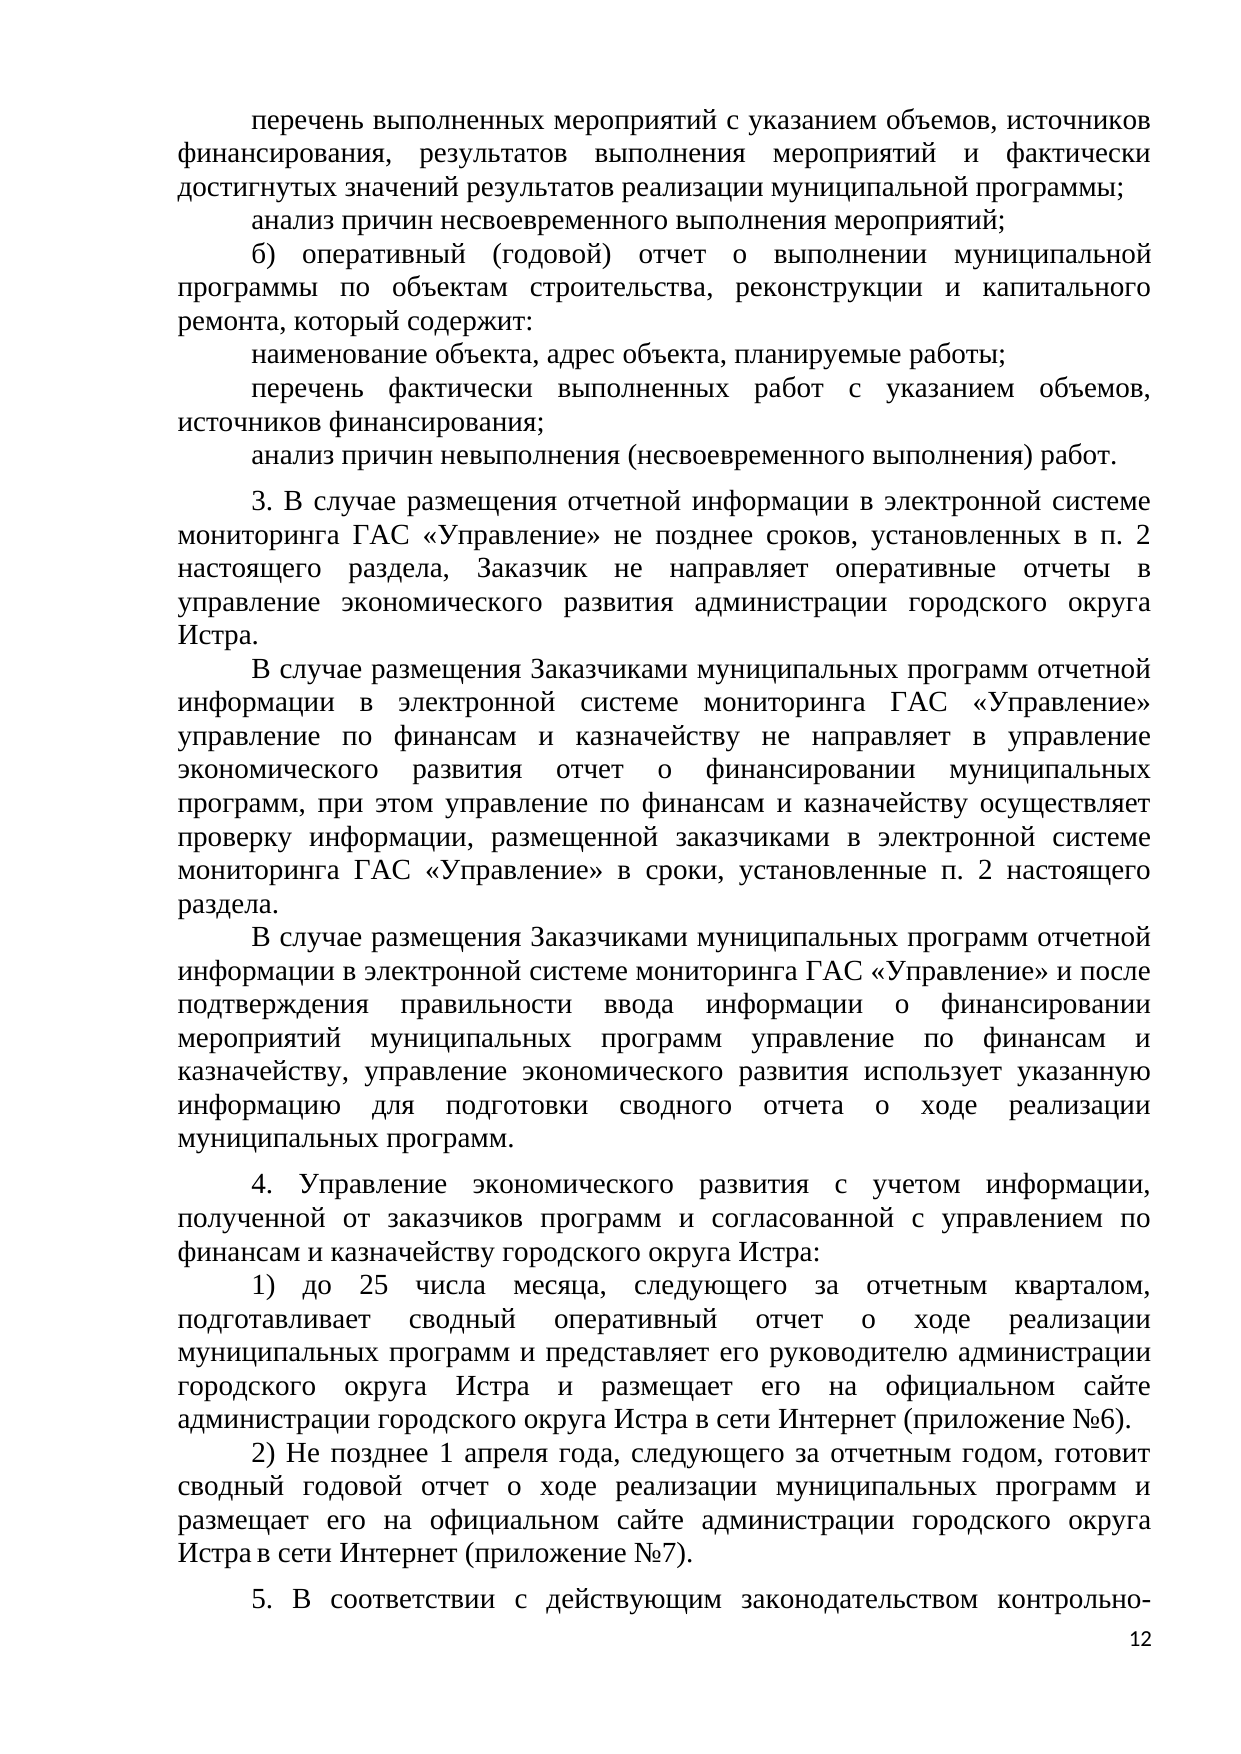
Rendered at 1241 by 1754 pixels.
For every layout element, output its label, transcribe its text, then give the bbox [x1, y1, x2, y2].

text перечень фактически выполненных работ с указанием объемов, источников финансирования; [177, 370, 1152, 437]
text перечень выполненных мероприятий с указанием объемов, источников финансирования, результатов выполнения мероприятий и фактически достигнутых значений результатов реализации муниципальной программы; [177, 102, 1152, 202]
text В случае размещения Заказчиками муниципальных программ отчетной информации в электронной системе мониторинга ГАС «Управление» и после подтверждения правильности ввода информации о финансировании мероприятий муниципальных программ управление по финансам и казначейству, управление экономического развития использует указанную информацию для подготовки сводного отчета о ходе реализации муниципальных программ. [177, 919, 1152, 1154]
text б) оперативный (годовой) отчет о выполнении муниципальной программы по объектам строительства, реконструкции и капитального ремонта, который содержит: [177, 236, 1152, 337]
text В случае размещения Заказчиками муниципальных программ отчетной информации в электронной системе мониторинга ГАС «Управление» управление по финансам и казначейству не направляет в управление экономического развития отчет о финансировании муниципальных программ, при этом управление по финансам и казначейству осуществляет проверку информации, размещенной заказчиками в электронной системе мониторинга ГАС «Управление» в сроки, установленные п. 2 настоящего раздела. [177, 651, 1152, 919]
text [177, 1582, 1152, 1615]
text анализ причин невыполнения (несвоевременного выполнения) работ. [177, 437, 1152, 471]
text наименование объекта, адрес объекта, планируемые работы; [177, 337, 1152, 370]
text анализ причин несвоевременного выполнения мероприятий; [177, 202, 1152, 236]
text 1) до 25 числа месяца, следующего за отчетным кварталом, подготавливает сводный оперативный отчет о ходе реализации муниципальных программ и представляет его руководителю администрации городского округа Истра и размещает его на официальном сайте администрации городского округа Истра в сети Интернет (приложение №6). [177, 1267, 1152, 1435]
text 2) Не позднее 1 апреля года, следующего за отчетным годом, готовит сводный годовой отчет о ходе реализации муниципальных программ и размещает его на официальном сайте администрации городского округа Истра в сети Интернет (приложение №7). [177, 1435, 1152, 1569]
text 4. Управление экономического развития с учетом информации, полученной от заказчиков программ и согласованной с управлением по финансам и казначейству городского округа Истра: [177, 1167, 1152, 1267]
text 3. В случае размещения отчетной информации в электронной системе мониторинга ГАС «Управление» не позднее сроков, установленных в п. 2 настоящего раздела, Заказчик не направляет оперативные отчеты в управление экономического развития администрации городского округа Истра. [177, 483, 1152, 651]
